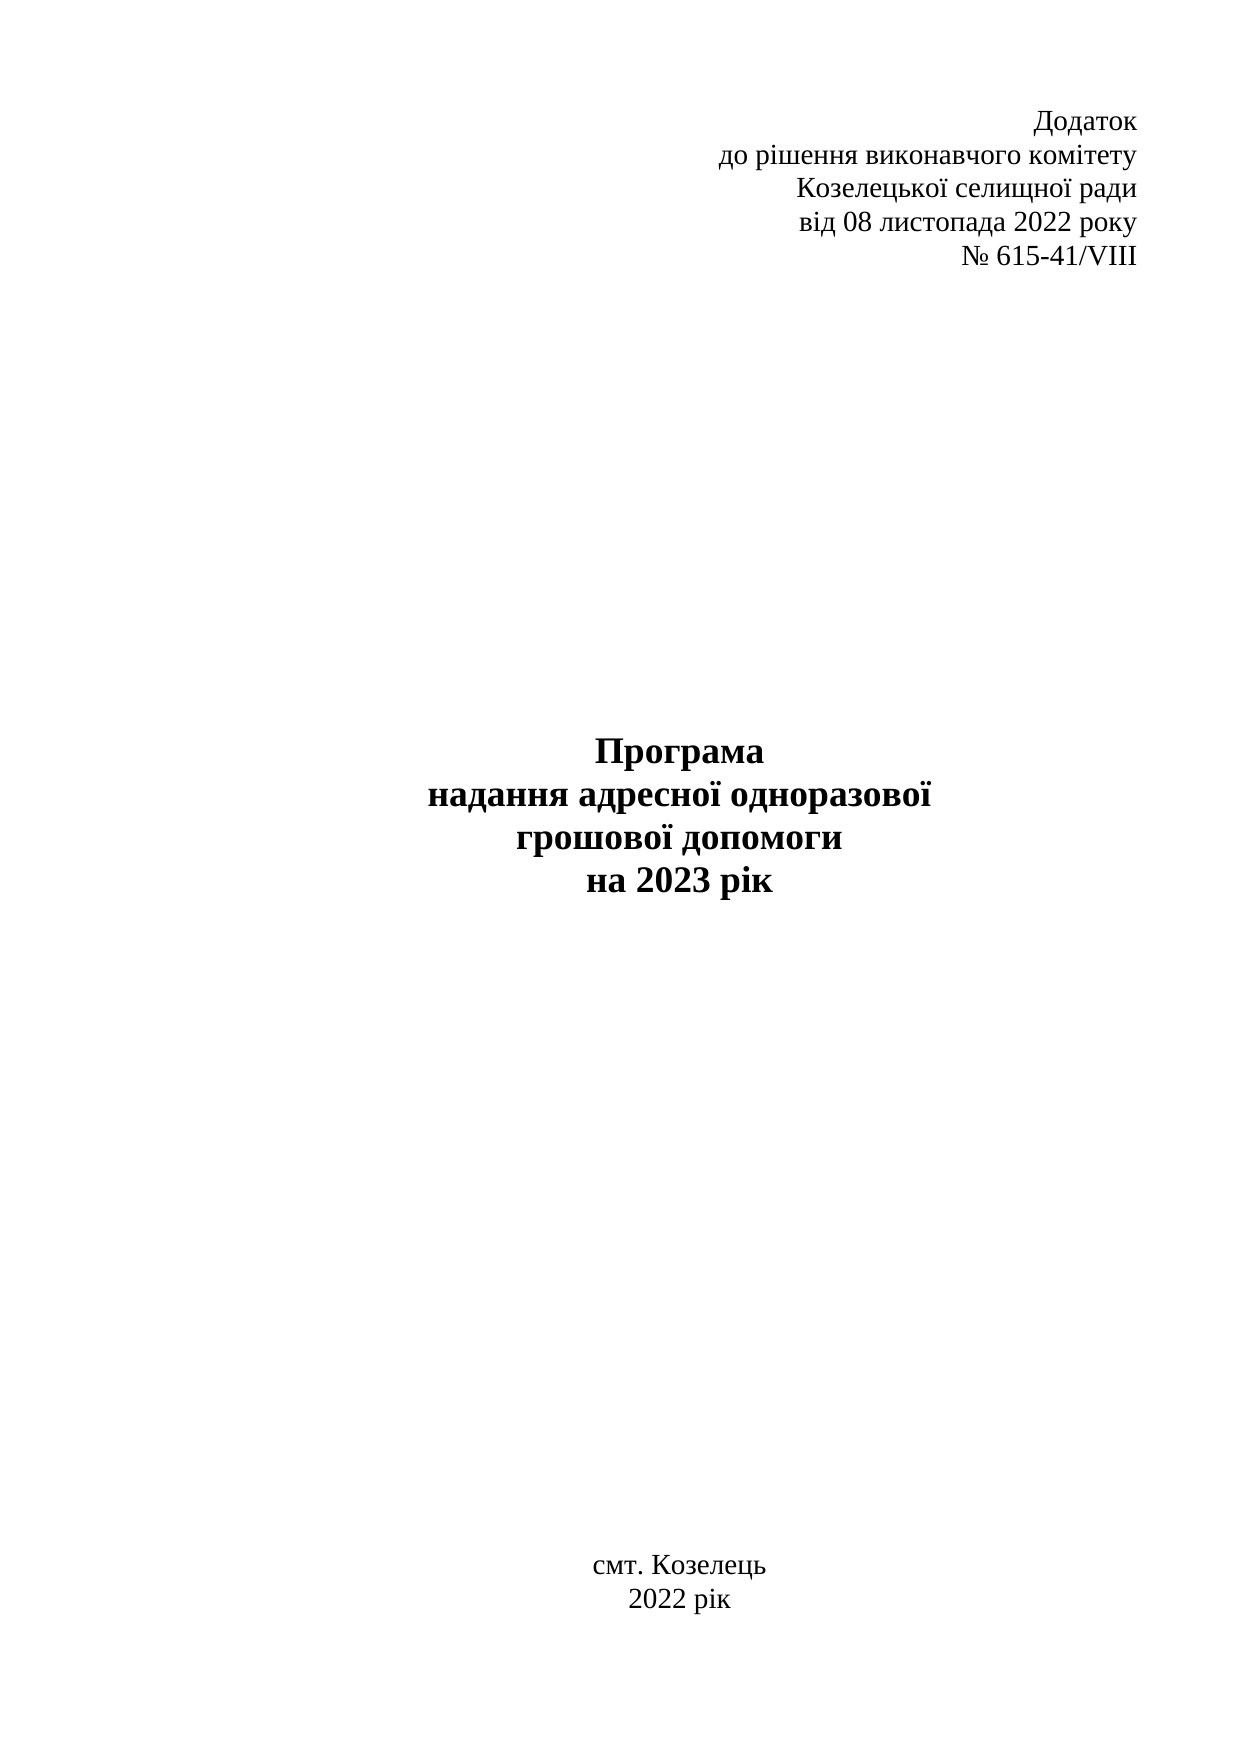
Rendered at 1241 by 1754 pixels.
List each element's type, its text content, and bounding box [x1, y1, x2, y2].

list Козелецької селищної ради [709, 171, 1137, 204]
list № 615-41/VIII [709, 238, 1137, 271]
text надання адресної одноразової [148, 771, 1137, 814]
text грошової допомоги [148, 814, 1137, 857]
text Програма [148, 728, 1137, 771]
list Додаток [709, 103, 1137, 137]
text на 2023 рік [148, 857, 1137, 901]
list до рішення виконавчого комітету [223, 137, 1137, 171]
list від 08 листопада 2022 року [709, 204, 1137, 238]
text 2022 рік [148, 1581, 1137, 1614]
text смт. Козелець [148, 1547, 1137, 1581]
